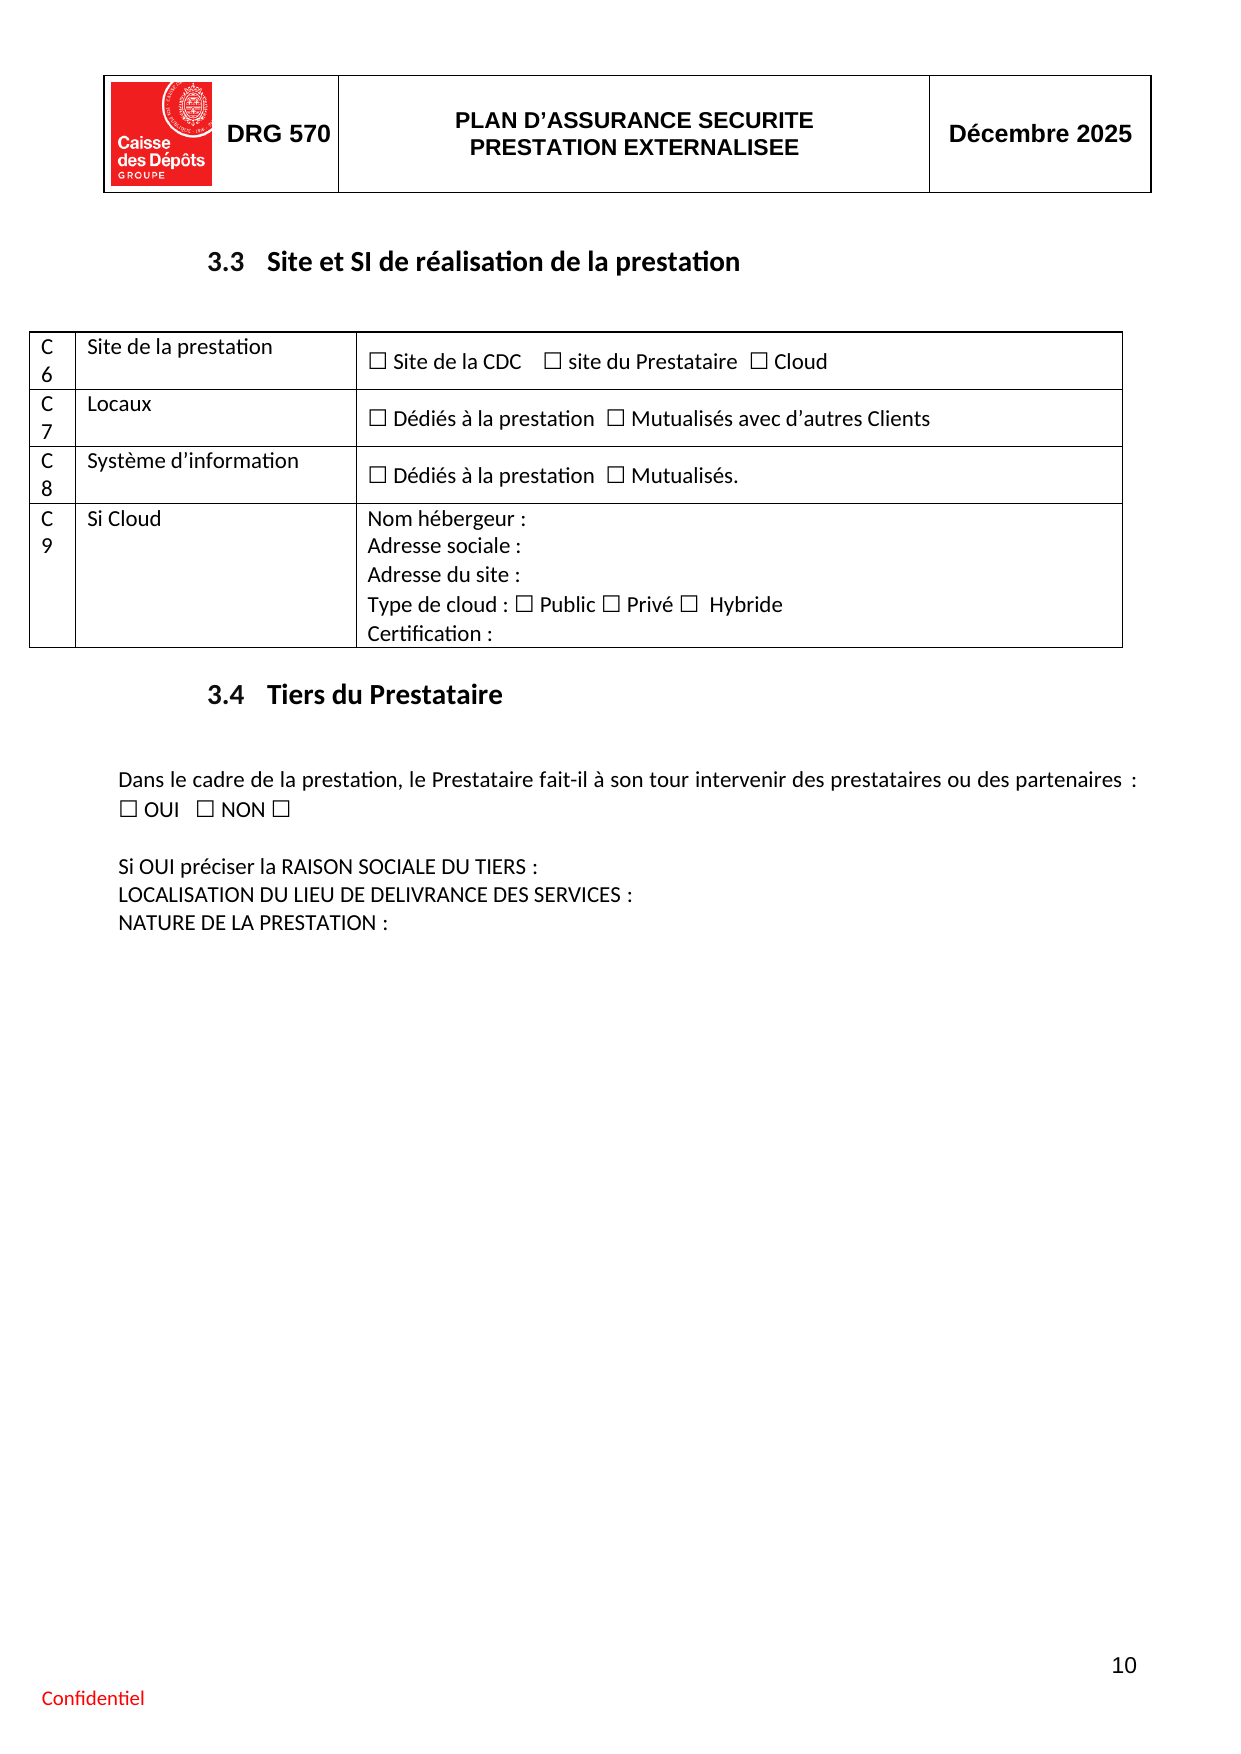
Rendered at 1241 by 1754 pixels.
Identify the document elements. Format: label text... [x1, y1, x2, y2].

table_cell C7 [30, 390, 75, 446]
text LOCALISATION DU LIEU DE DELIVRANCE DES SERVICES : [118, 880, 1137, 908]
table_header Site de la prestation [76, 333, 356, 388]
table_cell C8 [30, 447, 75, 503]
table_header Site de la CDC site du Prestataire Cloud [357, 333, 1122, 388]
table_cell Nom hébergeur : Adresse sociale : Adresse du site : Type de cloud : Public Privé Hybride Certification : [357, 504, 1122, 647]
text NATURE DE LA PRESTATION : [118, 908, 1137, 936]
table_cell Locaux [76, 390, 356, 446]
text Si OUI préciser la RAISON SOCIALE DU TIERS : [118, 852, 1137, 880]
text Dans le cadre de la prestation, le Prestataire fait-il à son tour intervenir des prestataires ou des partenaires : OUI NON [118, 765, 1137, 824]
table_cell Système d’information [76, 447, 356, 503]
table_cell C9 [30, 504, 75, 647]
table_cell Si Cloud [76, 504, 356, 647]
subtitle Site et SI de réalisation de la prestation [207, 243, 1137, 278]
picture [111, 82, 212, 186]
table_cell Dédiés à la prestation Mutualisés. [357, 447, 1122, 503]
subtitle Tiers du Prestataire [207, 676, 1137, 712]
table_cell Dédiés à la prestation Mutualisés avec d’autres Clients [357, 390, 1122, 446]
table_header C6 [30, 333, 75, 388]
